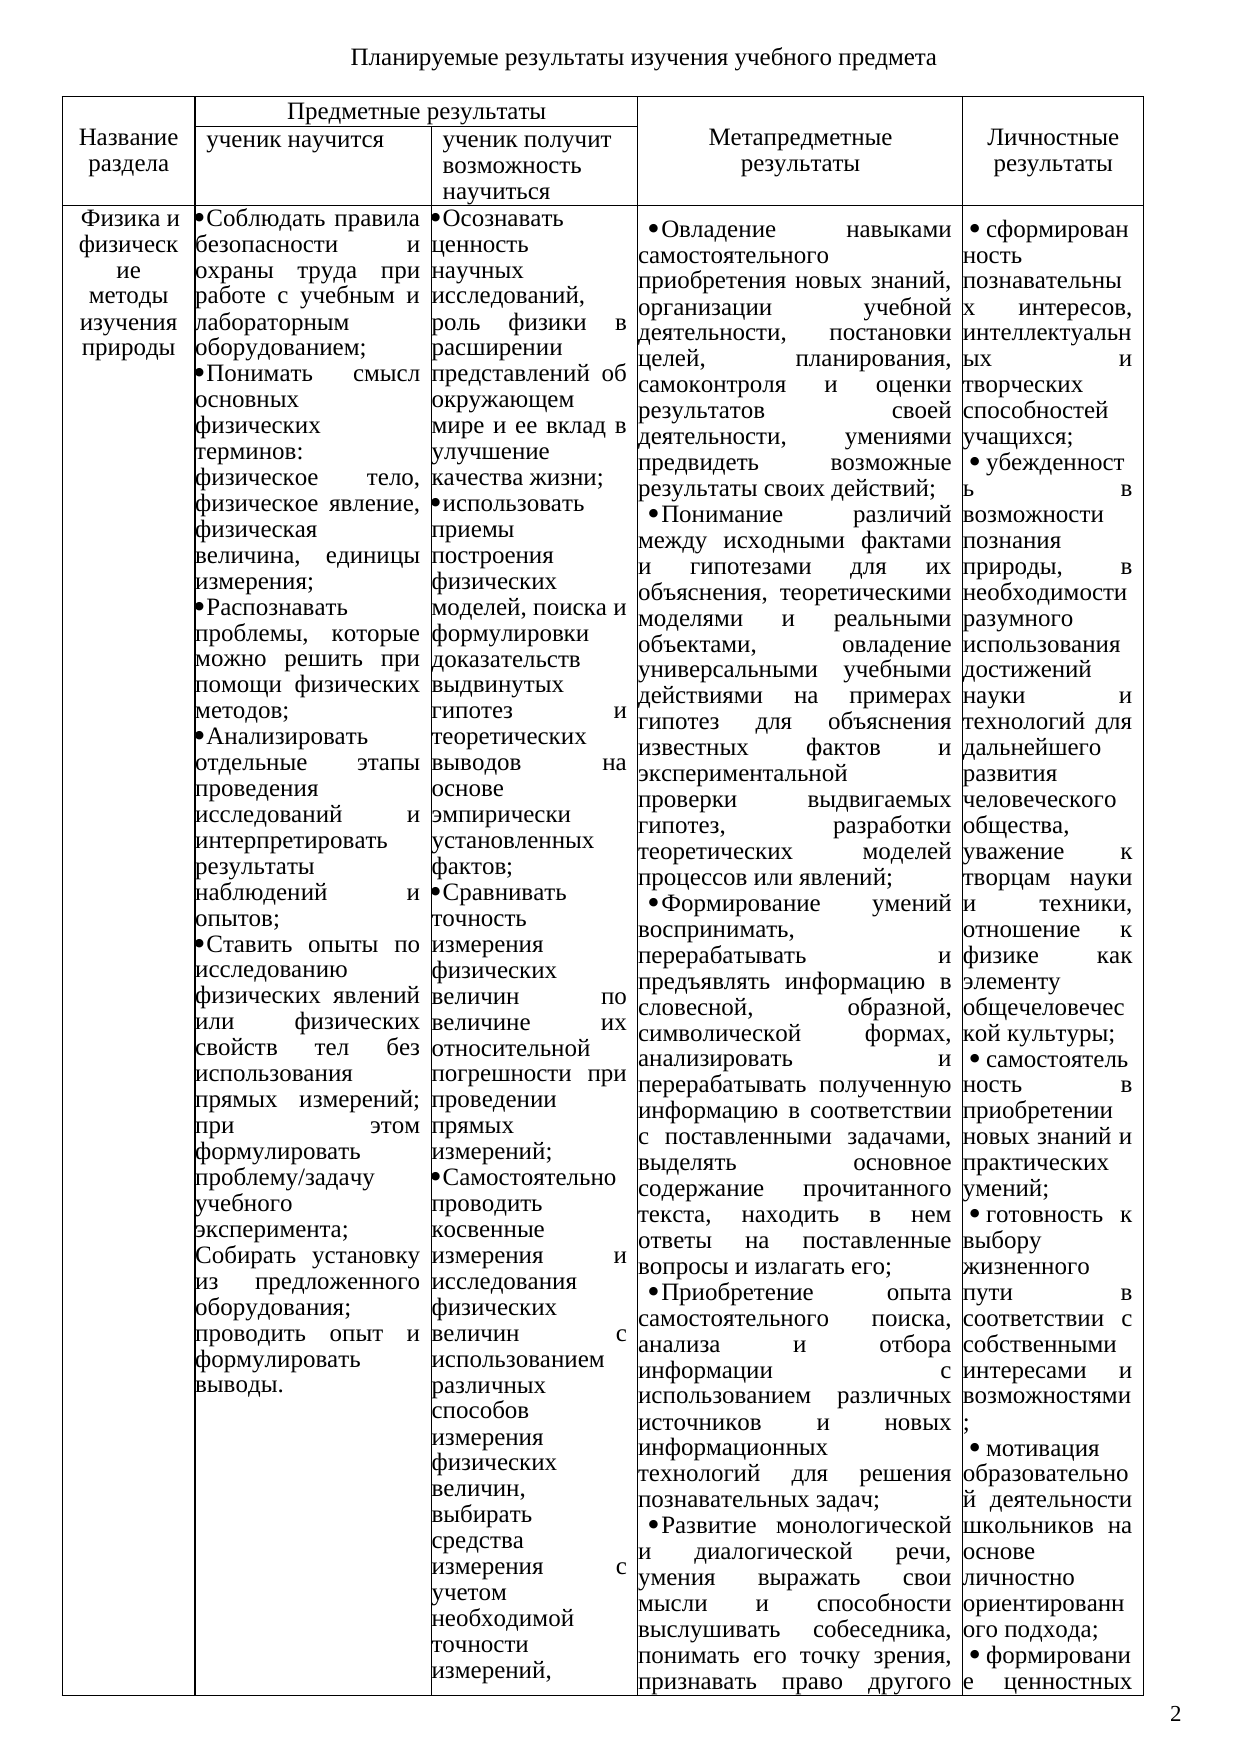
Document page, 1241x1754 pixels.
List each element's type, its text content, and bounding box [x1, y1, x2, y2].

table_cell ученик получит возможность научиться [432, 127, 637, 205]
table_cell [963, 206, 1143, 1694]
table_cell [432, 206, 637, 1694]
table_header Метапредметные результаты [638, 97, 962, 205]
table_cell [63, 206, 194, 1694]
table_cell ученик научится [196, 127, 431, 205]
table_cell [196, 206, 431, 1694]
table_header Личностные результаты [963, 97, 1143, 205]
table_header Предметные результаты [196, 97, 637, 126]
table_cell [638, 206, 962, 1694]
table_header Название раздела [63, 97, 194, 205]
text Планируемые результаты изучения учебного предмета [106, 44, 1181, 70]
